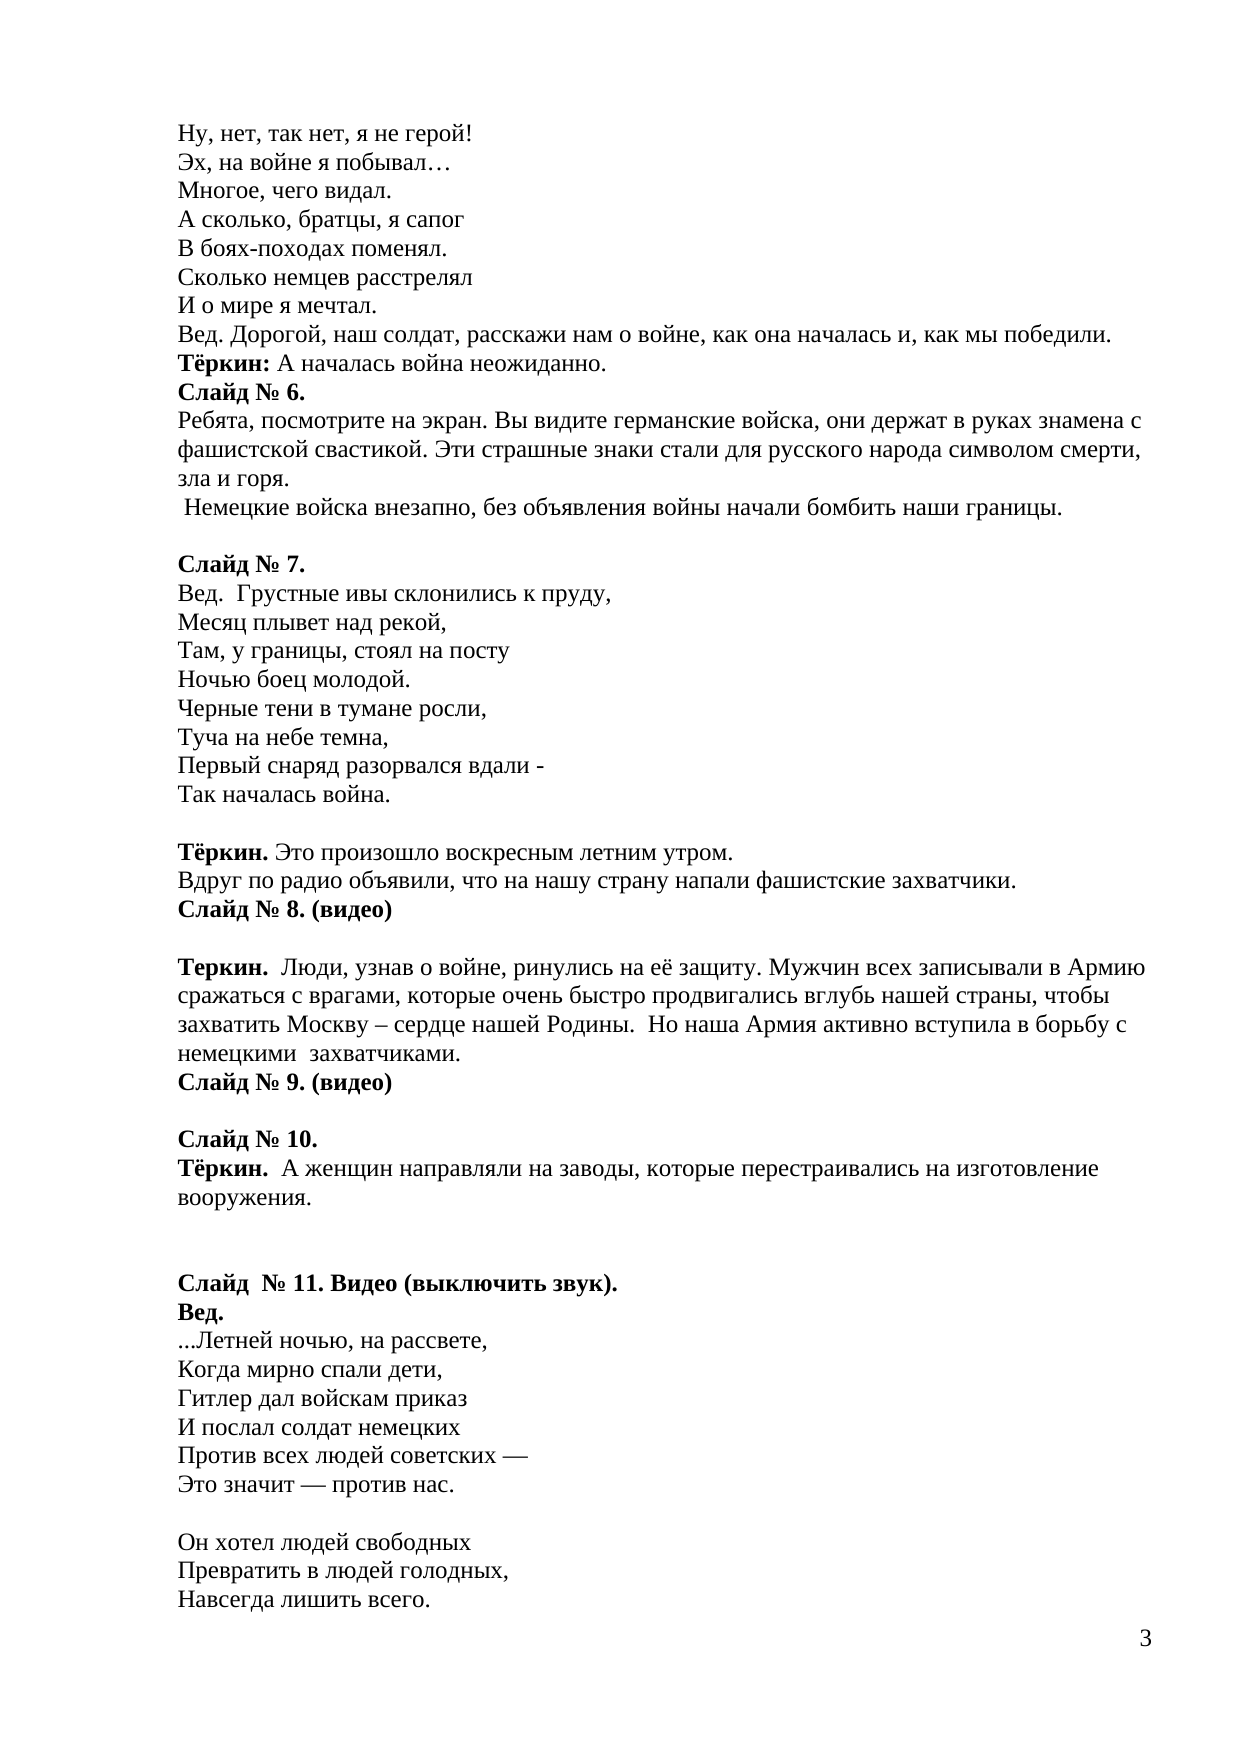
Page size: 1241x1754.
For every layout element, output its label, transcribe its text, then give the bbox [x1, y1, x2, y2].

text В боях-походах поменял. [177, 233, 1152, 262]
text Навсегда лишить всего. [177, 1584, 1152, 1613]
text И послал солдат немецких [177, 1412, 1152, 1441]
text Ну, нет, так нет, я не герой! [177, 118, 1152, 147]
text Вед. Дорогой, наш солдат, расскажи нам о войне, как она началась и, как мы победили. [177, 319, 1152, 348]
text Немецкие войска внезапно, без объявления войны начали бомбить наши границы. [177, 492, 1152, 521]
text Вед. [177, 1297, 1152, 1326]
text Вед. Грустные ивы склонились к пруду, Месяц плывет над рекой, Там, у границы, стоял на посту Ночью боец молодой. [177, 578, 1152, 693]
text ...Летней ночью, на рассвете, [177, 1326, 1152, 1354]
text Ребята, посмотрите на экран. Вы видите германские войска, они держат в руках знамена с фашистской свастикой. Эти страшные знаки стали для русского народа символом смерти, зла и горя. [177, 406, 1152, 492]
text Слайд № 10. [177, 1124, 1152, 1153]
text Когда мирно спали дети, [177, 1354, 1152, 1383]
text Тёркин. Это произошло воскресным летним утром. [177, 837, 1152, 866]
text Тёркин. А женщин направляли на заводы, которые перестраивались на изготовление вооружения. [177, 1153, 1152, 1211]
text Против всех людей советских — [177, 1441, 1152, 1469]
text И о мире я мечтал. [177, 291, 1152, 319]
text Вдруг по радио объявили, что на нашу страну напали фашистские захватчики. [177, 866, 1152, 894]
text Гитлер дал войскам приказ [177, 1383, 1152, 1412]
text Слайд № 7. [177, 549, 1152, 578]
text Превратить в людей голодных, [177, 1556, 1152, 1584]
text Тёркин: А началась война неожиданно. [177, 348, 1152, 377]
text Теркин. Люди, узнав о войне, ринулись на её защиту. Мужчин всех записывали в Армию сражаться с врагами, которые очень быстро продвигались вглубь нашей страны, чтобы захватить Москву – сердце нашей Родины. Но наша Армия активно вступила в борьбу с немецкими захватчиками. [177, 952, 1152, 1067]
text Многое, чего видал. [177, 176, 1152, 204]
text Слайд № 6. [177, 377, 1152, 406]
text Он хотел людей свободных [177, 1527, 1152, 1556]
text Слайд № 8. (видео) [177, 894, 1152, 923]
text Это значит — против нас. [177, 1469, 1152, 1498]
text Слайд № 9. (видео) [177, 1067, 1152, 1096]
text А сколько, братцы, я сапог [177, 204, 1152, 233]
text Черные тени в тумане росли, Туча на небе темна, Первый снаряд разорвался вдали - Так началась война. [177, 693, 1152, 808]
text Сколько немцев расстрелял [177, 262, 1152, 291]
text Слайд № 11. Видео (выключить звук). [177, 1268, 1152, 1297]
text Эх, на войне я побывал… [177, 147, 1152, 176]
